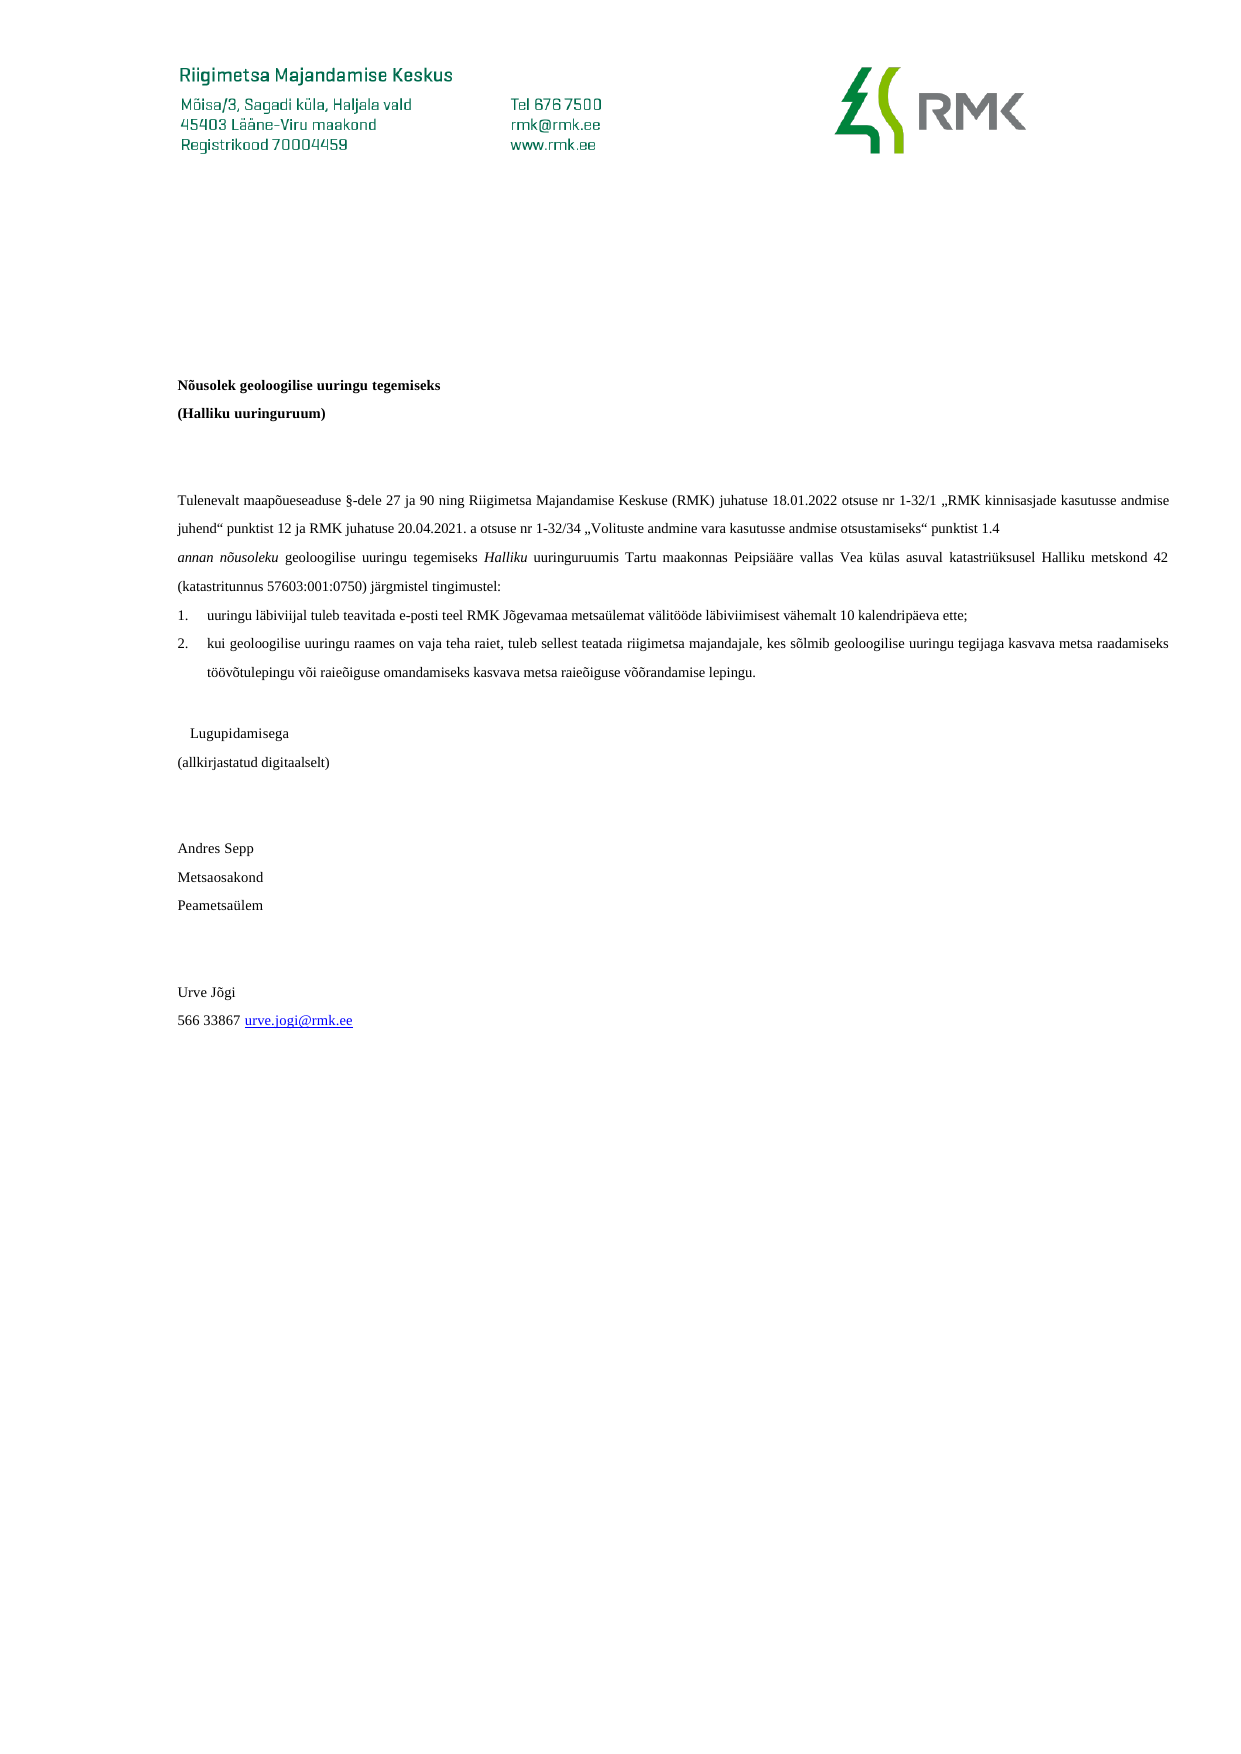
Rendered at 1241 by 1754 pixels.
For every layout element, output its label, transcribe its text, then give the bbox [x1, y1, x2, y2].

text Urve Jõgi [177, 983, 1169, 1012]
subtitle (Halliku uuringuruum) [177, 405, 1169, 434]
picture [177, 65, 1169, 170]
text Andres Sepp [177, 840, 1169, 868]
subtitle Nõusolek geoloogilise uuringu tegemiseks [177, 376, 1169, 405]
text annan nõusoleku geoloogilise uuringu tegemiseks Halliku uuringuruumis Tartu maakonnas Peipsiääre vallas Vea külas asuval katastriüksusel Halliku metskond 42 (katastritunnus 57603:001:0750) järgmistel tingimustel: [177, 549, 1169, 606]
text Tulenevalt maapõueseaduse §-dele 27 ja 90 ning Riigimetsa Majandamise Keskuse (RMK) juhatuse 18.01.2022 otsuse nr 1-32/1 „RMK kinnisasjade kasutusse andmise juhend“ punktist 12 ja RMK juhatuse 20.04.2021. a otsuse nr 1-32/34 „Volituste andmine vara kasutusse andmise otsustamiseks“ punktist 1.4 [177, 491, 1169, 549]
list kui geoloogilise uuringu raames on vaja teha raiet, tuleb sellest teatada riigimetsa majandajale, kes sõlmib geoloogilise uuringu tegijaga kasvava metsa raadamiseks töövõtulepingu või raieõiguse omandamiseks kasvava metsa raieõiguse võõrandamise lepingu. [177, 635, 1169, 693]
table_header Lugupidamisega [177, 693, 1169, 753]
text Metsaosakond [177, 868, 1169, 897]
text Peametsaülem [177, 897, 1169, 926]
list uuringu läbiviijal tuleb teavitada e-posti teel RMK Jõgevamaa metsaülemat välitööde läbiviimisest vähemalt 10 kalendripäeva ette; [177, 606, 1169, 635]
text (allkirjastatud digitaalselt) [177, 753, 1169, 782]
text 566 33867 urve.jogi@rmk.ee [177, 1012, 1169, 1041]
